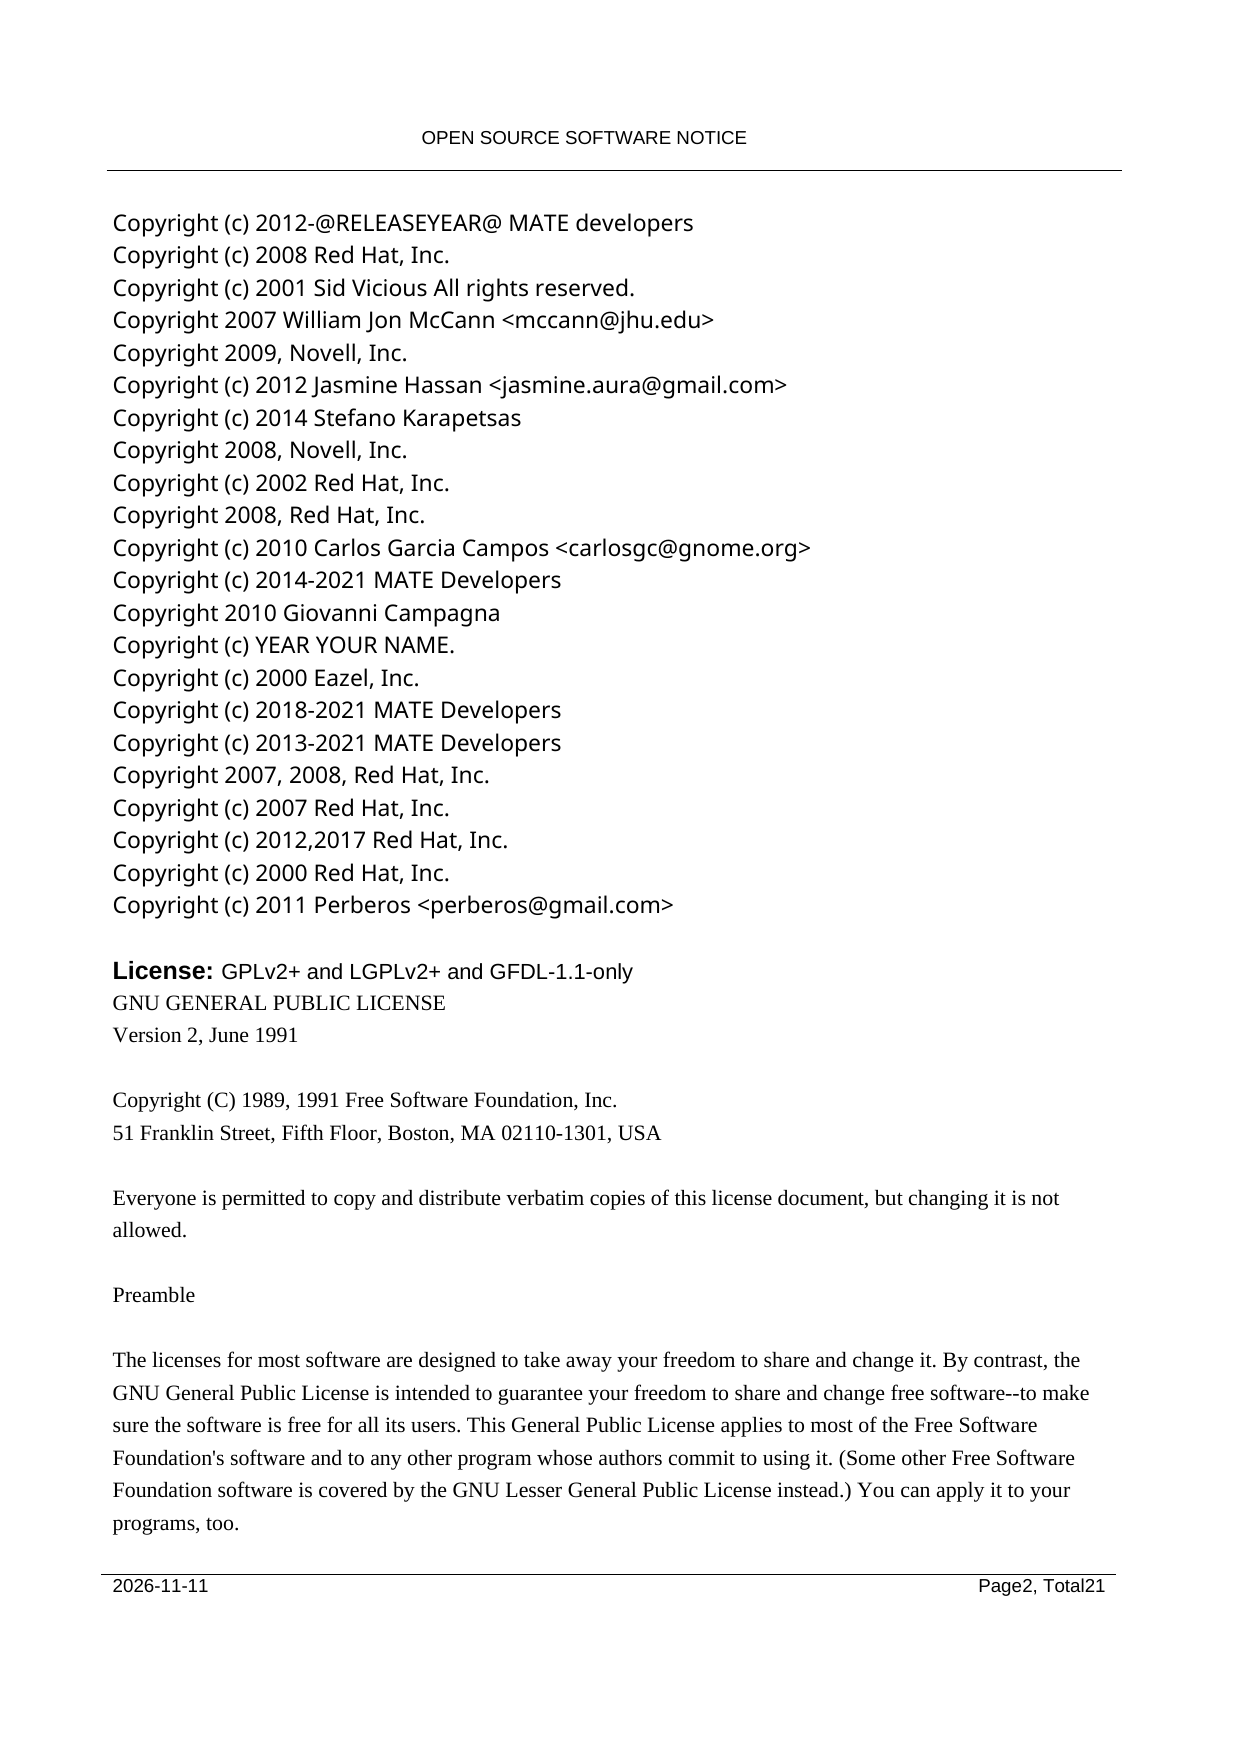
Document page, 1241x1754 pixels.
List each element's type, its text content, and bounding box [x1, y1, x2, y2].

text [112, 206, 1128, 954]
text License: GPLv2+ and LGPLv2+ and GFDL-1.1-only [112, 954, 1128, 986]
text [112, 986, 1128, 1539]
